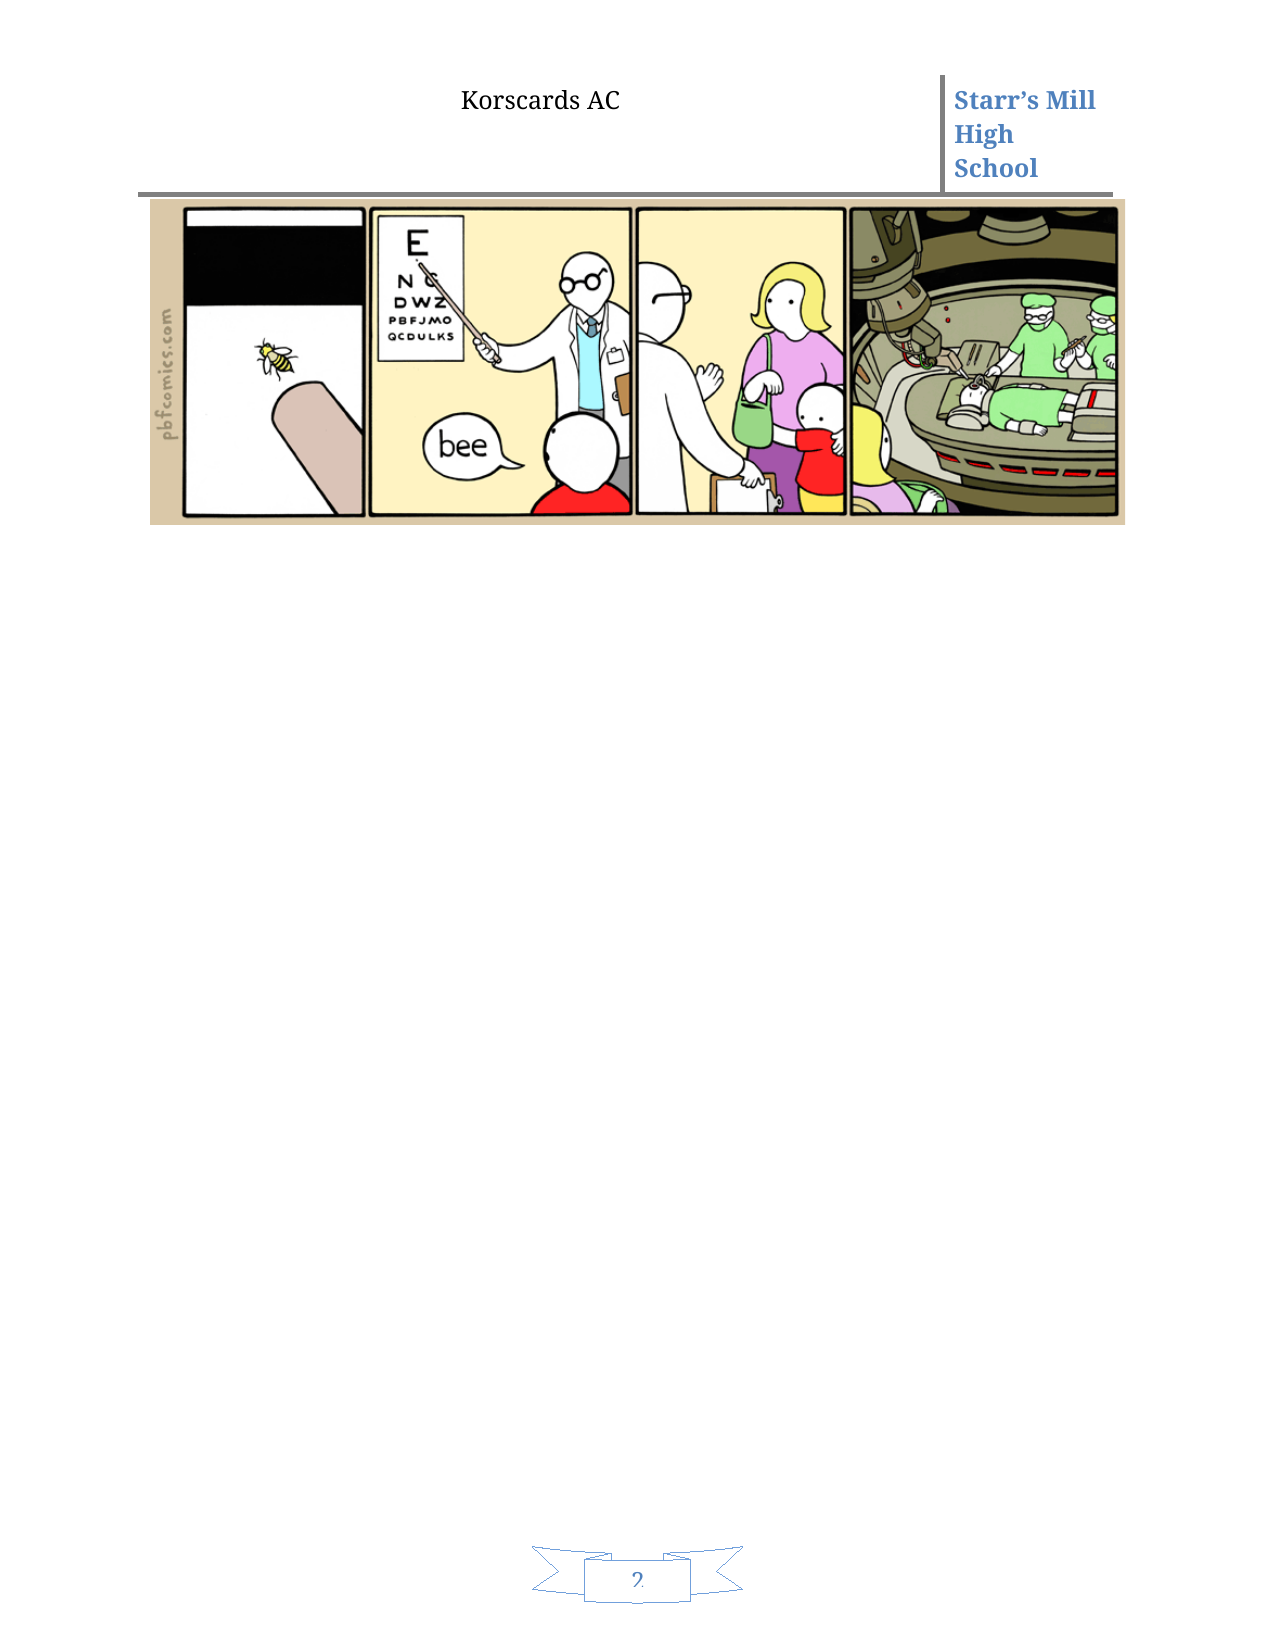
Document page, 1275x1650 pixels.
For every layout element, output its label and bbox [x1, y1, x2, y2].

picture [150, 199, 1125, 525]
